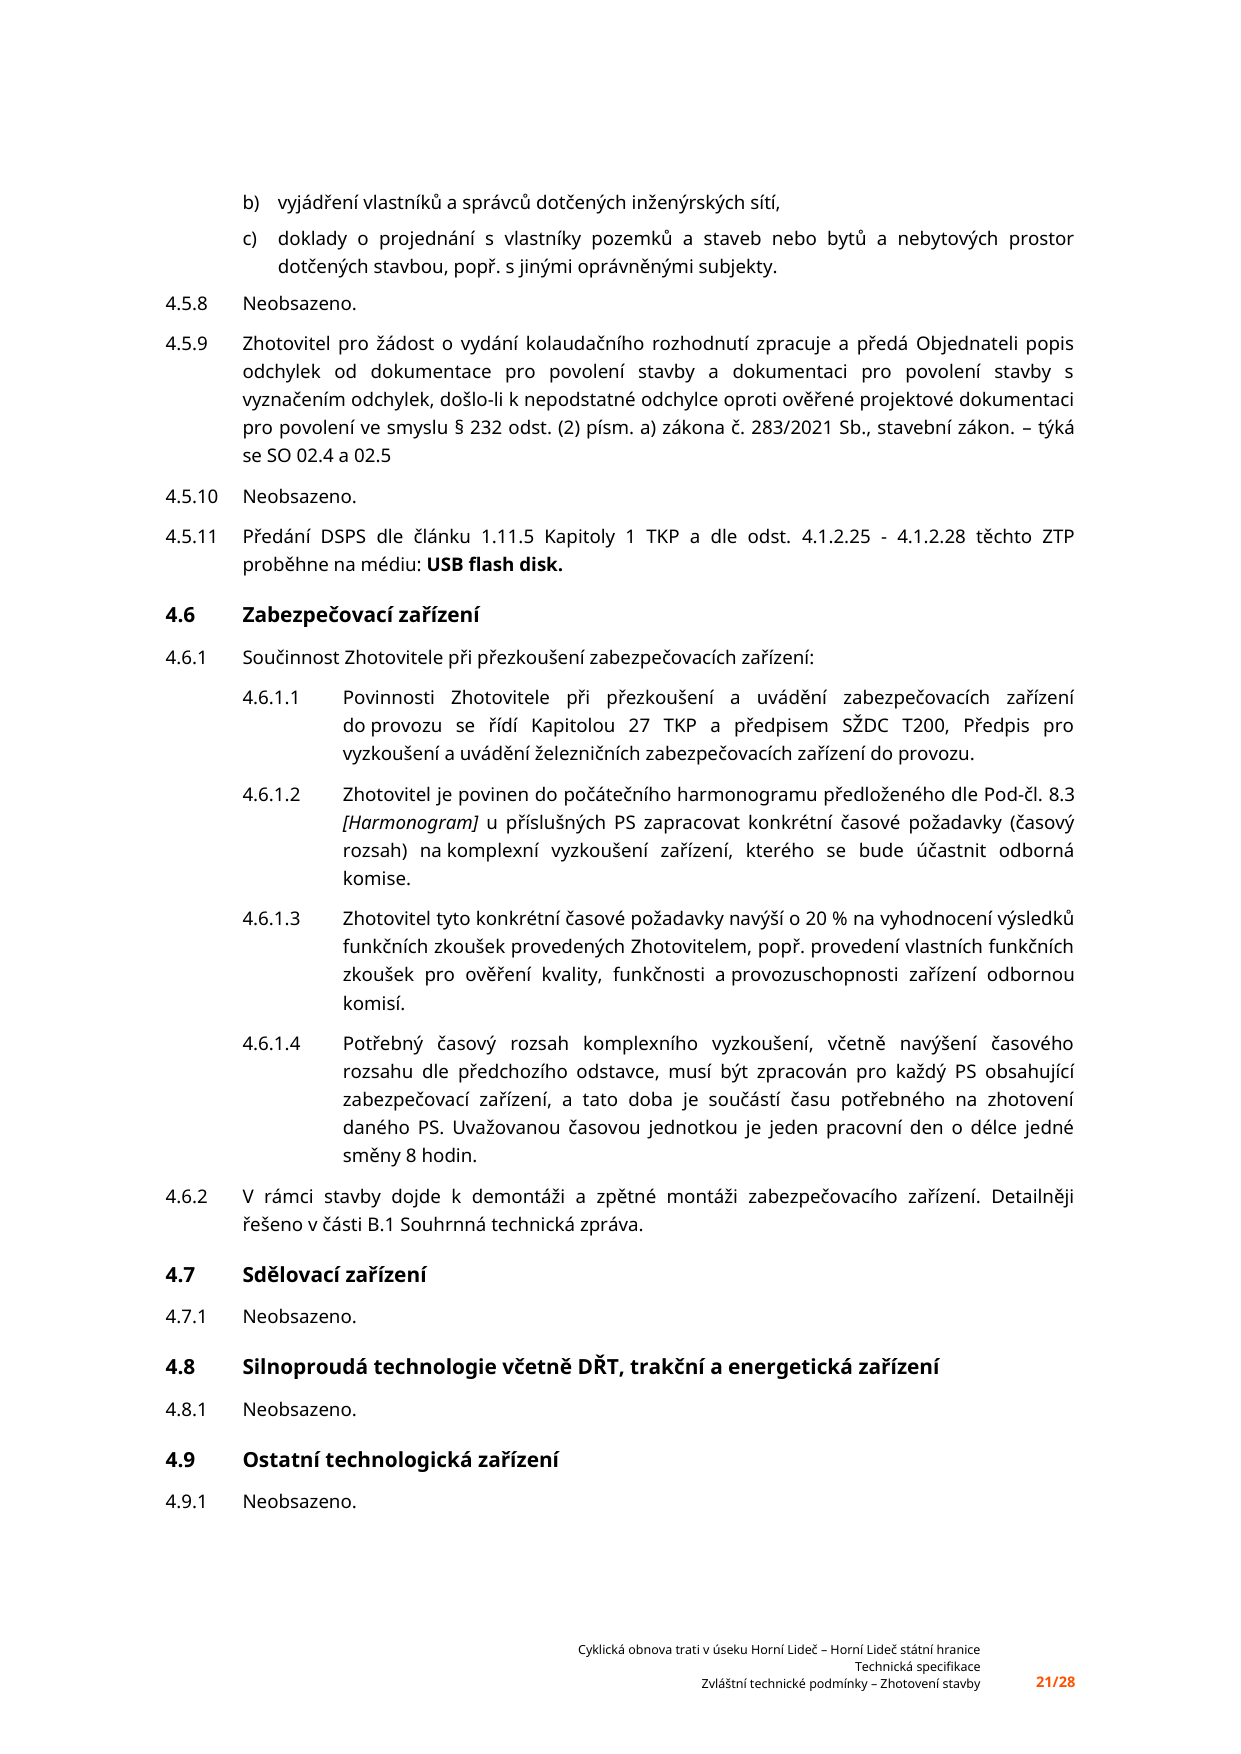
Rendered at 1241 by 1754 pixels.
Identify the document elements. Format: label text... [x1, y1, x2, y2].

text Zhotovitel tyto konkrétní časové požadavky navýší o 20 % na vyhodnocení výsledků funkčních zkoušek provedených Zhotovitelem, popř. provedení vlastních funkčních zkoušek pro ověření kvality, funkčnosti a provozuschopnosti zařízení odbornou komisí. [242, 906, 1075, 1015]
text Zhotovitel pro žádost o vydání kolaudačního rozhodnutí zpracuje a předá Objednateli popis odchylek od dokumentace pro povolení stavby a dokumentaci pro povolení stavby s vyznačením odchylek, došlo-li k nepodstatné odchylce oproti ověřené projektové dokumentaci pro povolení ve smyslu § 232 odst. (2) písm. a) zákona č. 283/2021 Sb., stavební zákon. – týká se SO 02.4 a 02.5 [165, 330, 1075, 468]
text doklady o projednání s vlastníky pozemků a staveb nebo bytů a nebytových prostor dotčených stavbou, popř. s jinými oprávněnými subjekty. [242, 225, 1075, 279]
text Neobsazeno. [165, 1396, 1075, 1422]
text Ostatní technologická zařízení [165, 1445, 1075, 1473]
text Součinnost Zhotovitele při přezkoušení zabezpečovacích zařízení: [165, 644, 1075, 669]
text Silnoproudá technologie včetně DŘT, trakční a energetická zařízení [165, 1352, 1075, 1381]
text Zabezpečovací zařízení [165, 600, 1075, 629]
text Neobsazeno. [165, 290, 1075, 315]
text Neobsazeno. [165, 483, 1075, 508]
text Předání DSPS dle článku 1.11.5 Kapitoly 1 TKP a dle odst. 4.1.2.25 - 4.1.2.28 těchto ZTP proběhne na médiu: USB flash disk. [165, 523, 1075, 577]
text Sdělovací zařízení [165, 1260, 1075, 1288]
text Povinnosti Zhotovitele při přezkoušení a uvádění zabezpečovacích zařízení do provozu se řídí Kapitolou 27 TKP a předpisem SŽDC T200, Předpis pro vyzkoušení a uvádění železničních zabezpečovacích zařízení do provozu. [242, 684, 1075, 766]
text V rámci stavby dojde k demontáži a zpětné montáži zabezpečovacího zařízení. Detailněji řešeno v části B.1 Souhrnná technická zpráva. [165, 1183, 1075, 1236]
text vyjádření vlastníků a správců dotčených inženýrských sítí, [242, 189, 1075, 214]
text Zhotovitel je povinen do počátečního harmonogramu předloženého dle Pod-čl. 8.3 [Harmonogram] u příslušných PS zapracovat konkrétní časové požadavky (časový rozsah) na komplexní vyzkoušení zařízení, kterého se bude účastnit odborná komise. [242, 781, 1075, 891]
text Neobsazeno. [165, 1303, 1075, 1329]
text Neobsazeno. [165, 1489, 1075, 1514]
text Potřebný časový rozsah komplexního vyzkoušení, včetně navýšení časového rozsahu dle předchozího odstavce, musí být zpracován pro každý PS obsahující zabezpečovací zařízení, a tato doba je součástí času potřebného na zhotovení daného PS. Uvažovanou časovou jednotkou je jeden pracovní den o délce jedné směny 8 hodin. [242, 1030, 1075, 1168]
